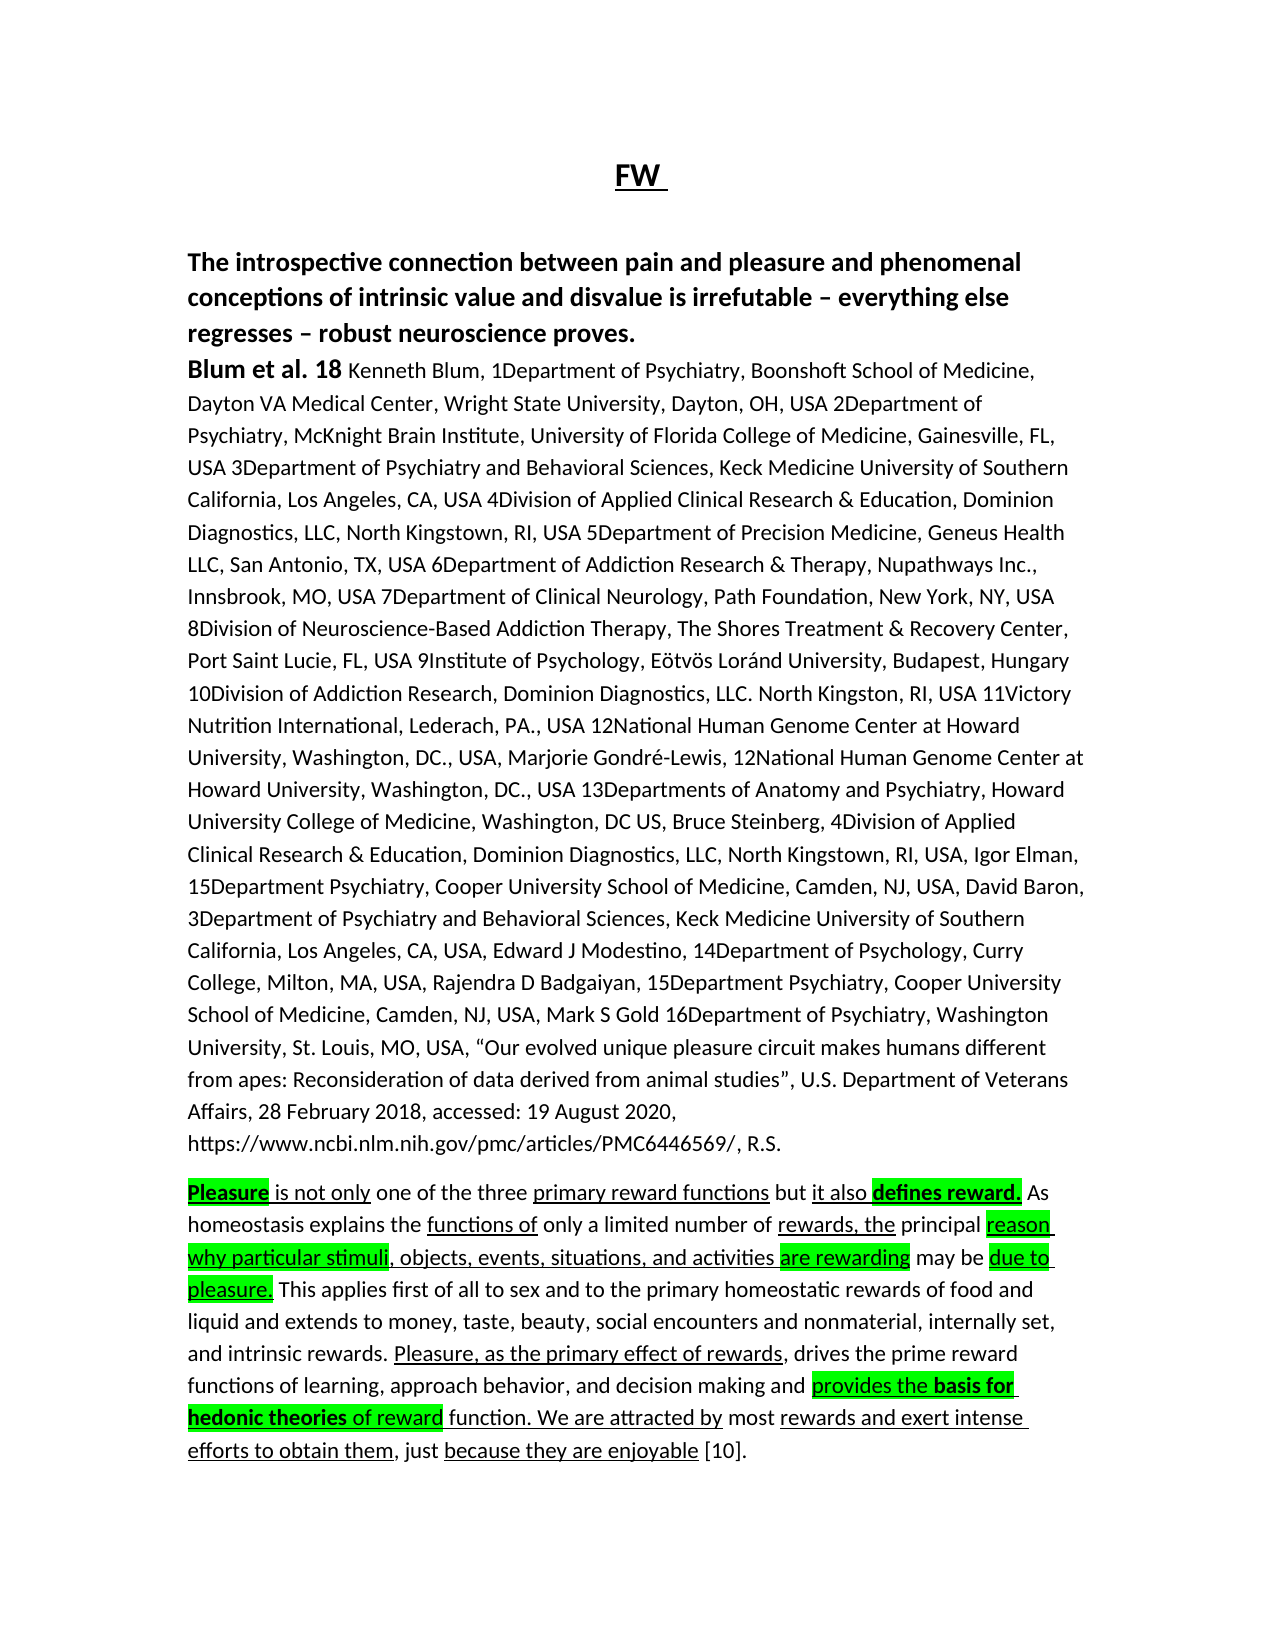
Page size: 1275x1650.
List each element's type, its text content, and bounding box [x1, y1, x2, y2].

text Pleasure is not only one of the three primary reward functions but it also defines reward. As homeostasis explains the functions of only a limited number of rewards, the principal reason why particular stimuli, objects, events, situations, and activities are rewarding may be due to pleasure. This applies first of all to sex and to the primary homeostatic rewards of food and liquid and extends to money, taste, beauty, social encounters and nonmaterial, internally set, and intrinsic rewards. Pleasure, as the primary effect of rewards, drives the prime reward functions of learning, approach behavior, and decision making and provides the basis for hedonic theories of reward function. We are attracted by most rewards and exert intense efforts to obtain them, just because they are enjoyable [10]. [187, 1178, 1087, 1464]
subtitle FW [187, 154, 1087, 195]
text Blum et al. 18 Kenneth Blum, 1Department of Psychiatry, Boonshoft School of Medicine, Dayton VA Medical Center, Wright State University, Dayton, OH, USA 2Department of Psychiatry, McKnight Brain Institute, University of Florida College of Medicine, Gainesville, FL, USA 3Department of Psychiatry and Behavioral Sciences, Keck Medicine University of Southern California, Los Angeles, CA, USA 4Division of Applied Clinical Research & Education, Dominion Diagnostics, LLC, North Kingstown, RI, USA 5Department of Precision Medicine, Geneus Health LLC, San Antonio, TX, USA 6Department of Addiction Research & Therapy, Nupathways Inc., Innsbrook, MO, USA 7Department of Clinical Neurology, Path Foundation, New York, NY, USA 8Division of Neuroscience-Based Addiction Therapy, The Shores Treatment & Recovery Center, Port Saint Lucie, FL, USA 9Institute of Psychology, Eötvös Loránd University, Budapest, Hungary 10Division of Addiction Research, Dominion Diagnostics, LLC. North Kingston, RI, USA 11Victory Nutrition International, Lederach, PA., USA 12National Human Genome Center at Howard University, Washington, DC., USA, Marjorie Gondré-Lewis, 12National Human Genome Center at Howard University, Washington, DC., USA 13Departments of Anatomy and Psychiatry, Howard University College of Medicine, Washington, DC US, Bruce Steinberg, 4Division of Applied Clinical Research & Education, Dominion Diagnostics, LLC, North Kingstown, RI, USA, Igor Elman, 15Department Psychiatry, Cooper University School of Medicine, Camden, NJ, USA, David Baron, 3Department of Psychiatry and Behavioral Sciences, Keck Medicine University of Southern California, Los Angeles, CA, USA, Edward J Modestino, 14Department of Psychology, Curry College, Milton, MA, USA, Rajendra D Badgaiyan, 15Department Psychiatry, Cooper University School of Medicine, Camden, NJ, USA, Mark S Gold 16Department of Psychiatry, Washington University, St. Louis, MO, USA, “Our evolved unique pleasure circuit makes humans different from apes: Reconsideration of data derived from animal studies”, U.S. Department of Veterans Affairs, 28 February 2018, accessed: 19 August 2020, https://www.ncbi.nlm.nih.gov/pmc/articles/PMC6446569/, R.S. [187, 352, 1087, 1157]
subtitle The introspective connection between pain and pleasure and phenomenal conceptions of intrinsic value and disvalue is irrefutable – everything else regresses – robust neuroscience proves. [187, 245, 1087, 349]
